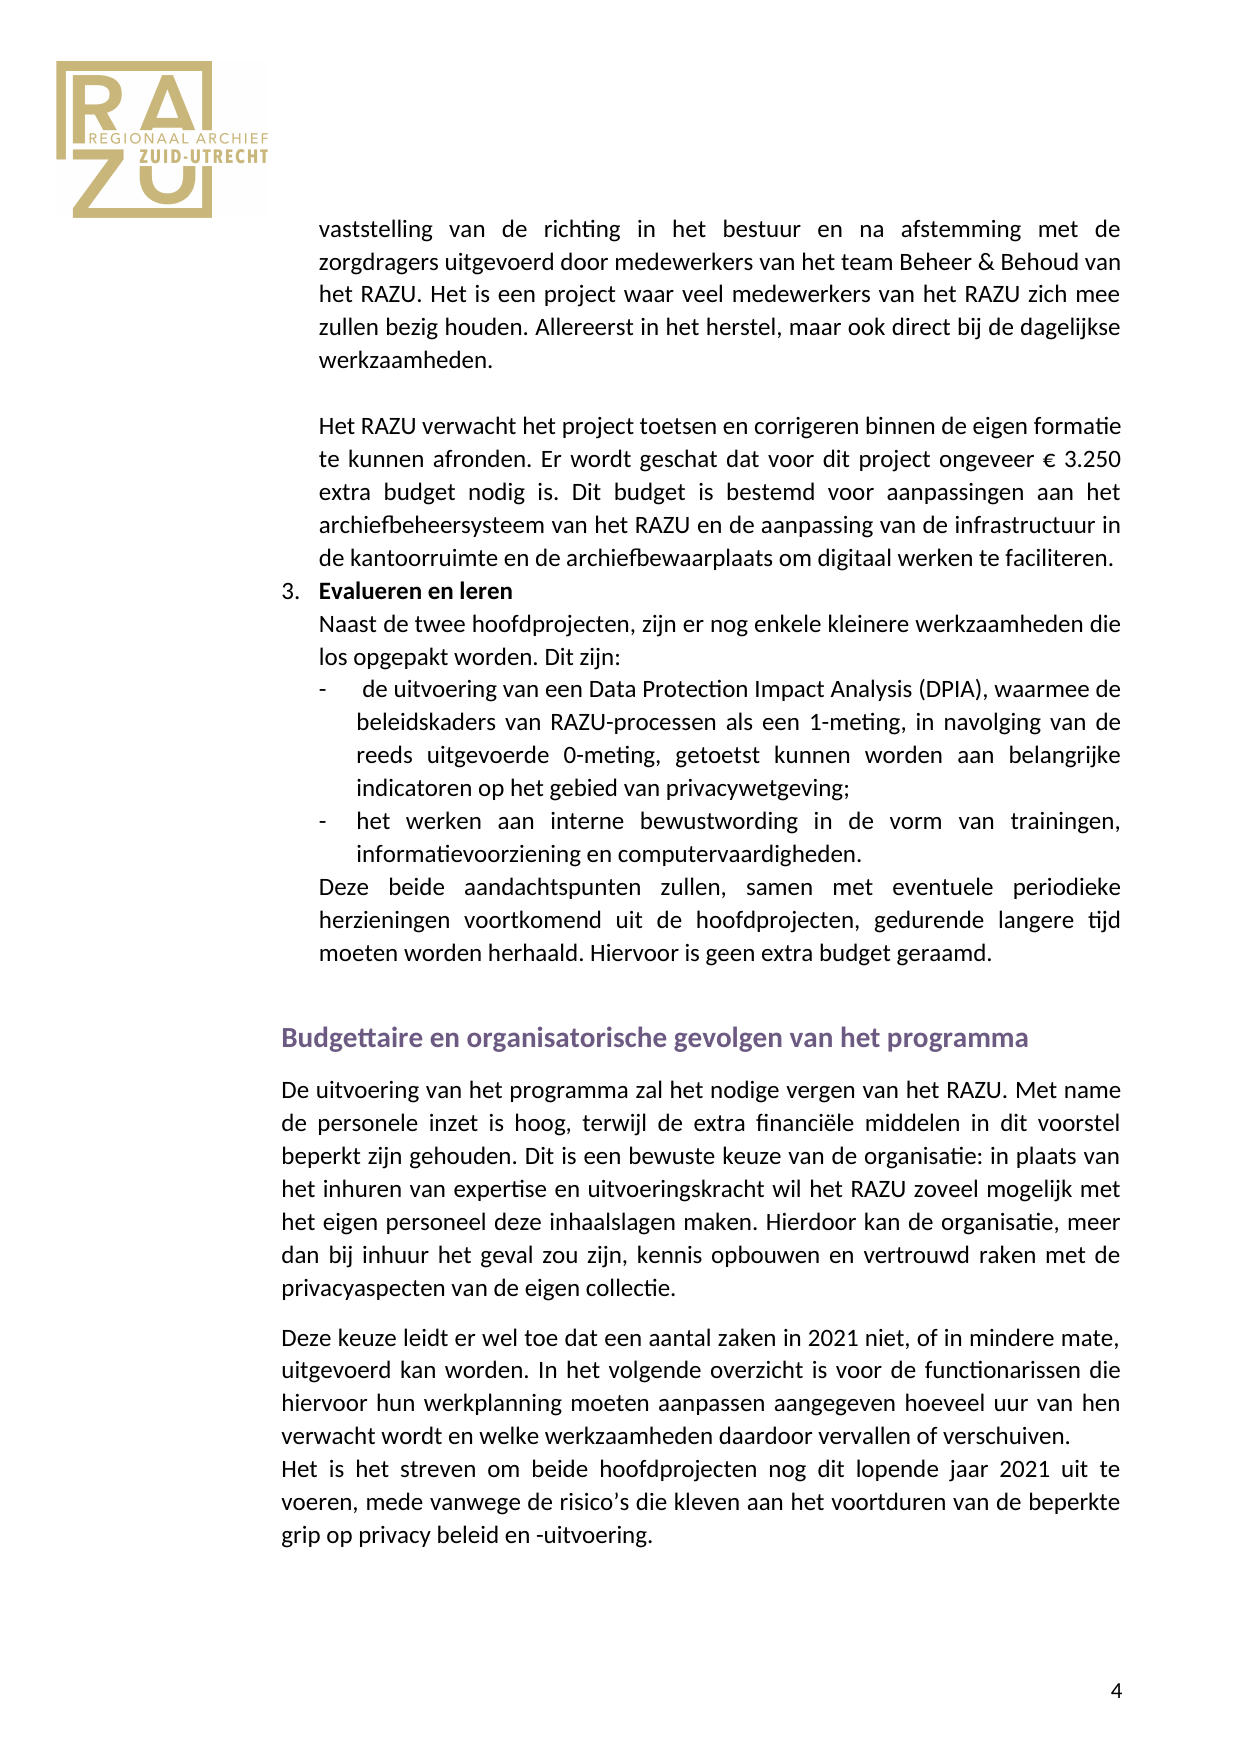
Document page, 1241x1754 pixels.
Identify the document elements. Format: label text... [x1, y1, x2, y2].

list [319, 213, 1122, 375]
list Het RAZU verwacht het project toetsen en corrigeren binnen de eigen formatie te kunnen afronden. Er wordt geschat dat voor dit project ongeveer € 3.250 extra budget nodig is. Dit budget is bestemd voor aanpassingen aan het archiefbeheersysteem van het RAZU en de aanpassing van de infrastructuur in de kantoorruimte en de archiefbewaarplaats om digitaal werken te faciliteren. [319, 410, 1122, 572]
text De uitvoering van het programma zal het nodige vergen van het RAZU. Met name de personele inzet is hoog, terwijl de extra financiële middelen in dit voorstel beperkt zijn gehouden. Dit is een bewuste keuze van de organisatie: in plaats van het inhuren van expertise en uitvoeringskracht wil het RAZU zoveel mogelijk met het eigen personeel deze inhaalslagen maken. Hierdoor kan de organisatie, meer dan bij inhuur het geval zou zijn, kennis opbouwen en vertrouwd raken met de privacyaspecten van de eigen collectie. [281, 1074, 1122, 1303]
picture [56, 61, 268, 218]
text Deze keuze leidt er wel toe dat een aantal zaken in 2021 niet, of in mindere mate, uitgevoerd kan worden. In het volgende overzicht is voor de functionarissen die hiervoor hun werkplanning moeten aanpassen aangegeven hoeveel uur van hen verwacht wordt en welke werkzaamheden daardoor vervallen of verschuiven. [281, 1322, 1122, 1451]
list de uitvoering van een Data Protection Impact Analysis (DPIA), waarmee de beleidskaders van RAZU-processen als een 1-meting, in navolging van de reeds uitgevoerde 0-meting, getoetst kunnen worden aan belangrijke indicatoren op het gebied van privacywetgeving; [319, 674, 1122, 803]
list het werken aan interne bewustwording in de vorm van trainingen, informatievoorziening en computervaardigheden. [319, 805, 1122, 869]
text Het is het streven om beide hoofdprojecten nog dit lopende jaar 2021 uit te voeren, mede vanwege de risico’s die kleven aan het voortduren van de beperkte grip op privacy beleid en -uitvoering. [281, 1453, 1122, 1550]
list Naast de twee hoofdprojecten, zijn er nog enkele kleinere werkzaamheden die los opgepakt worden. Dit zijn: [319, 608, 1122, 671]
text Deze beide aandachtspunten zullen, samen met eventuele periodieke herzieningen voortkomend uit de hoofdprojecten, gedurende langere tijd moeten worden herhaald. Hiervoor is geen extra budget geraamd. [319, 871, 1122, 967]
list Evalueren en leren [281, 575, 1122, 605]
text Budgettaire en organisatorische gevolgen van het programma [281, 1019, 1122, 1055]
